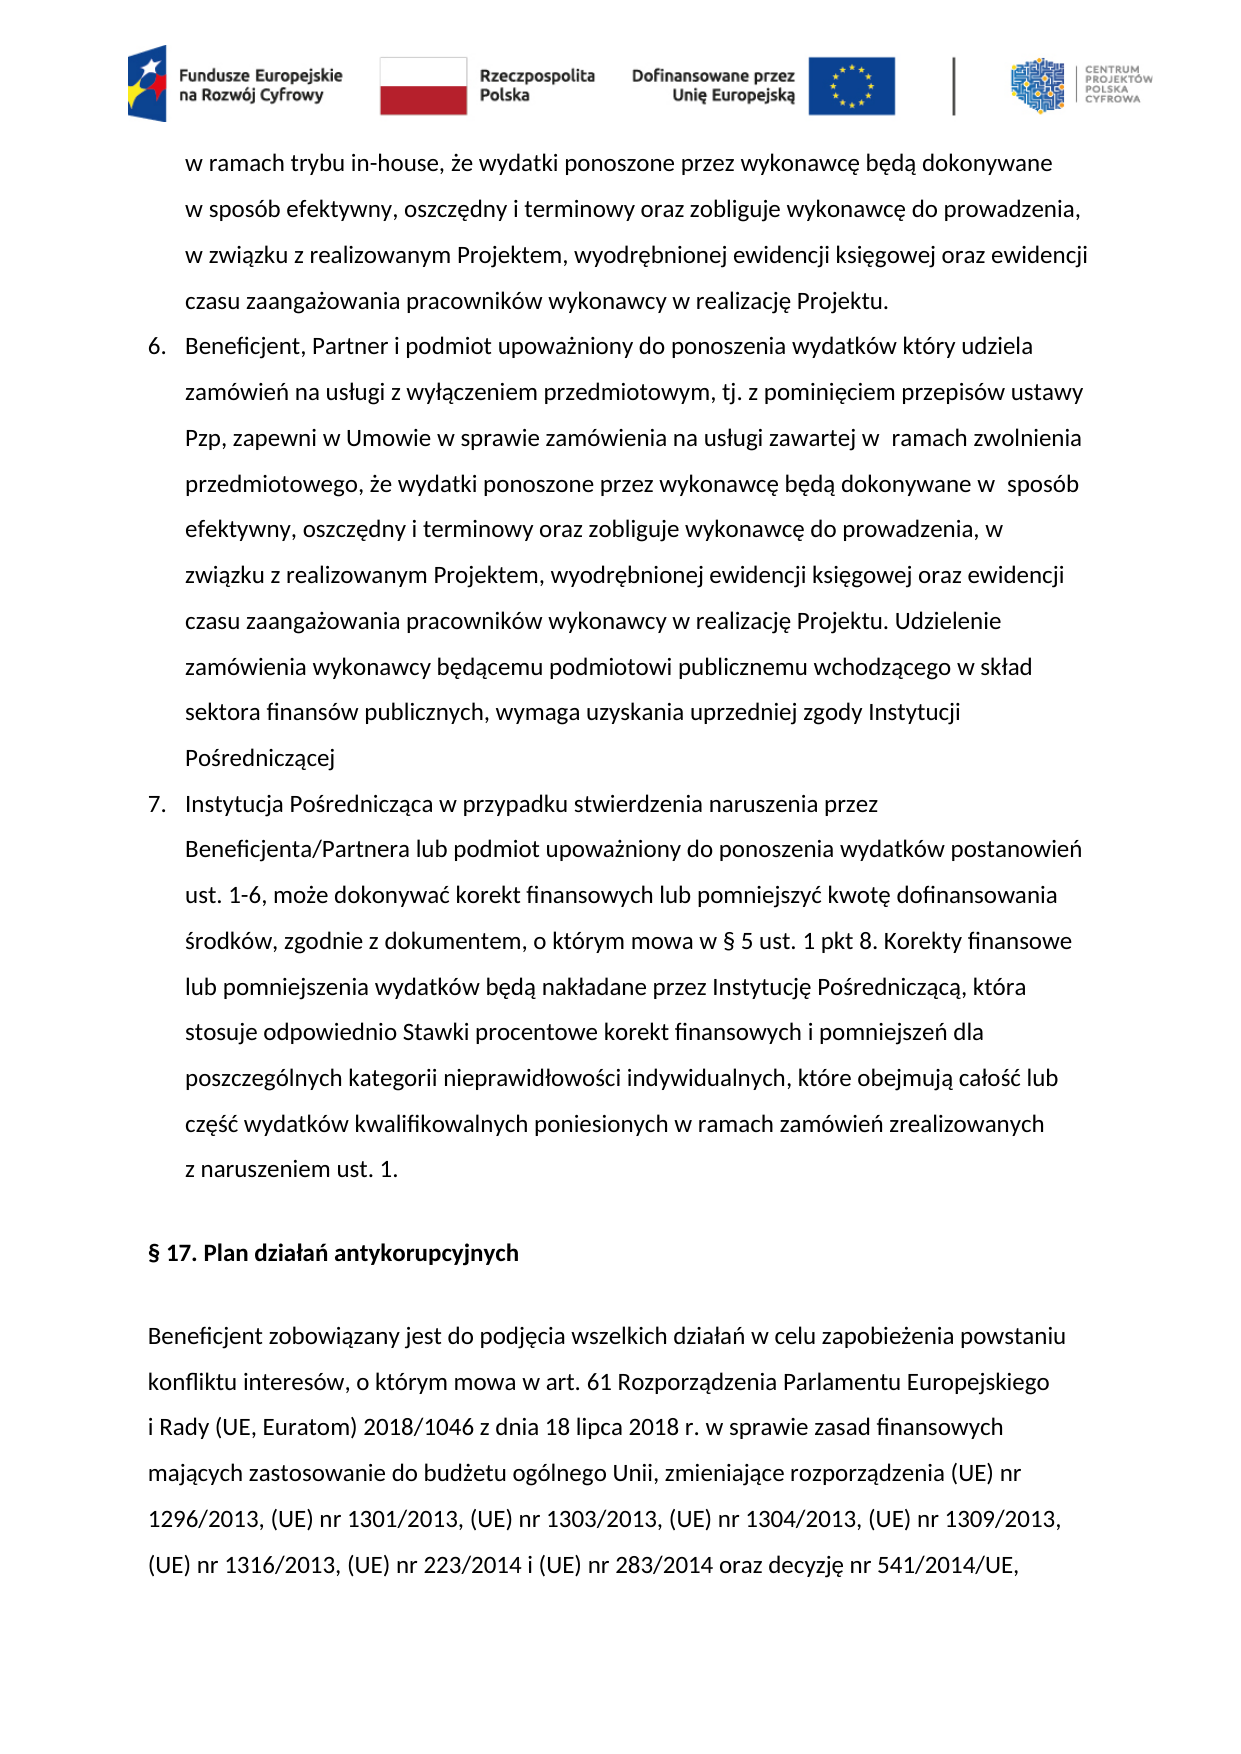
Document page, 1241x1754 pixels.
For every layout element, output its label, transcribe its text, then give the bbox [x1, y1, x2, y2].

list Beneficjent, Partner i podmiot upoważniony do ponoszenia wydatków który udziela zamówień na usługi z wyłączeniem przedmiotowym, tj. z pominięciem przepisów ustawy Pzp, zapewni w Umowie w sprawie zamówienia na usługi zawartej w ramach zwolnienia przedmiotowego, że wydatki ponoszone przez wykonawcę będą dokonywane w sposób efektywny, oszczędny i terminowy oraz zobliguje wykonawcę do prowadzenia, w związku z realizowanym Projektem, wyodrębnionej ewidencji księgowej oraz ewidencji czasu zaangażowania pracowników wykonawcy w realizację Projektu. Udzielenie zamówienia wykonawcy będącemu podmiotowi publicznemu wchodzącego w skład sektora finansów publicznych, wymaga uzyskania uprzedniej zgody Instytucji Pośredniczącej [148, 331, 1093, 773]
subtitle § 17. Plan działań antykorupcyjnych [148, 1237, 1093, 1267]
picture [128, 45, 1153, 122]
list Beneficjent, Partner i podmiot upoważniony do ponoszenia wydatków który udziela zamówienia w trybie in-house, zapewni w Umowie w sprawie zamówienia zawartej w ramach trybu in-house, że wydatki ponoszone przez wykonawcę będą dokonywane w sposób efektywny, oszczędny i terminowy oraz zobliguje wykonawcę do prowadzenia, w związku z realizowanym Projektem, wyodrębnionej ewidencji księgowej oraz ewidencji czasu zaangażowania pracowników wykonawcy w realizację Projektu. [148, 148, 1093, 315]
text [148, 1320, 1093, 1579]
list Instytucja Pośrednicząca w przypadku stwierdzenia naruszenia przez Beneficjenta/Partnera lub podmiot upoważniony do ponoszenia wydatków postanowień ust. 1-6, może dokonywać korekt finansowych lub pomniejszyć kwotę dofinansowania środków, zgodnie z dokumentem, o którym mowa w § 5 ust. 1 pkt 8. Korekty finansowe lub pomniejszenia wydatków będą nakładane przez Instytucję Pośredniczącą, która stosuje odpowiednio Stawki procentowe korekt finansowych i pomniejszeń dla poszczególnych kategorii nieprawidłowości indywidualnych, które obejmują całość lub część wydatków kwalifikowalnych poniesionych w ramach zamówień zrealizowanych z naruszeniem ust. 1. [148, 788, 1093, 1184]
